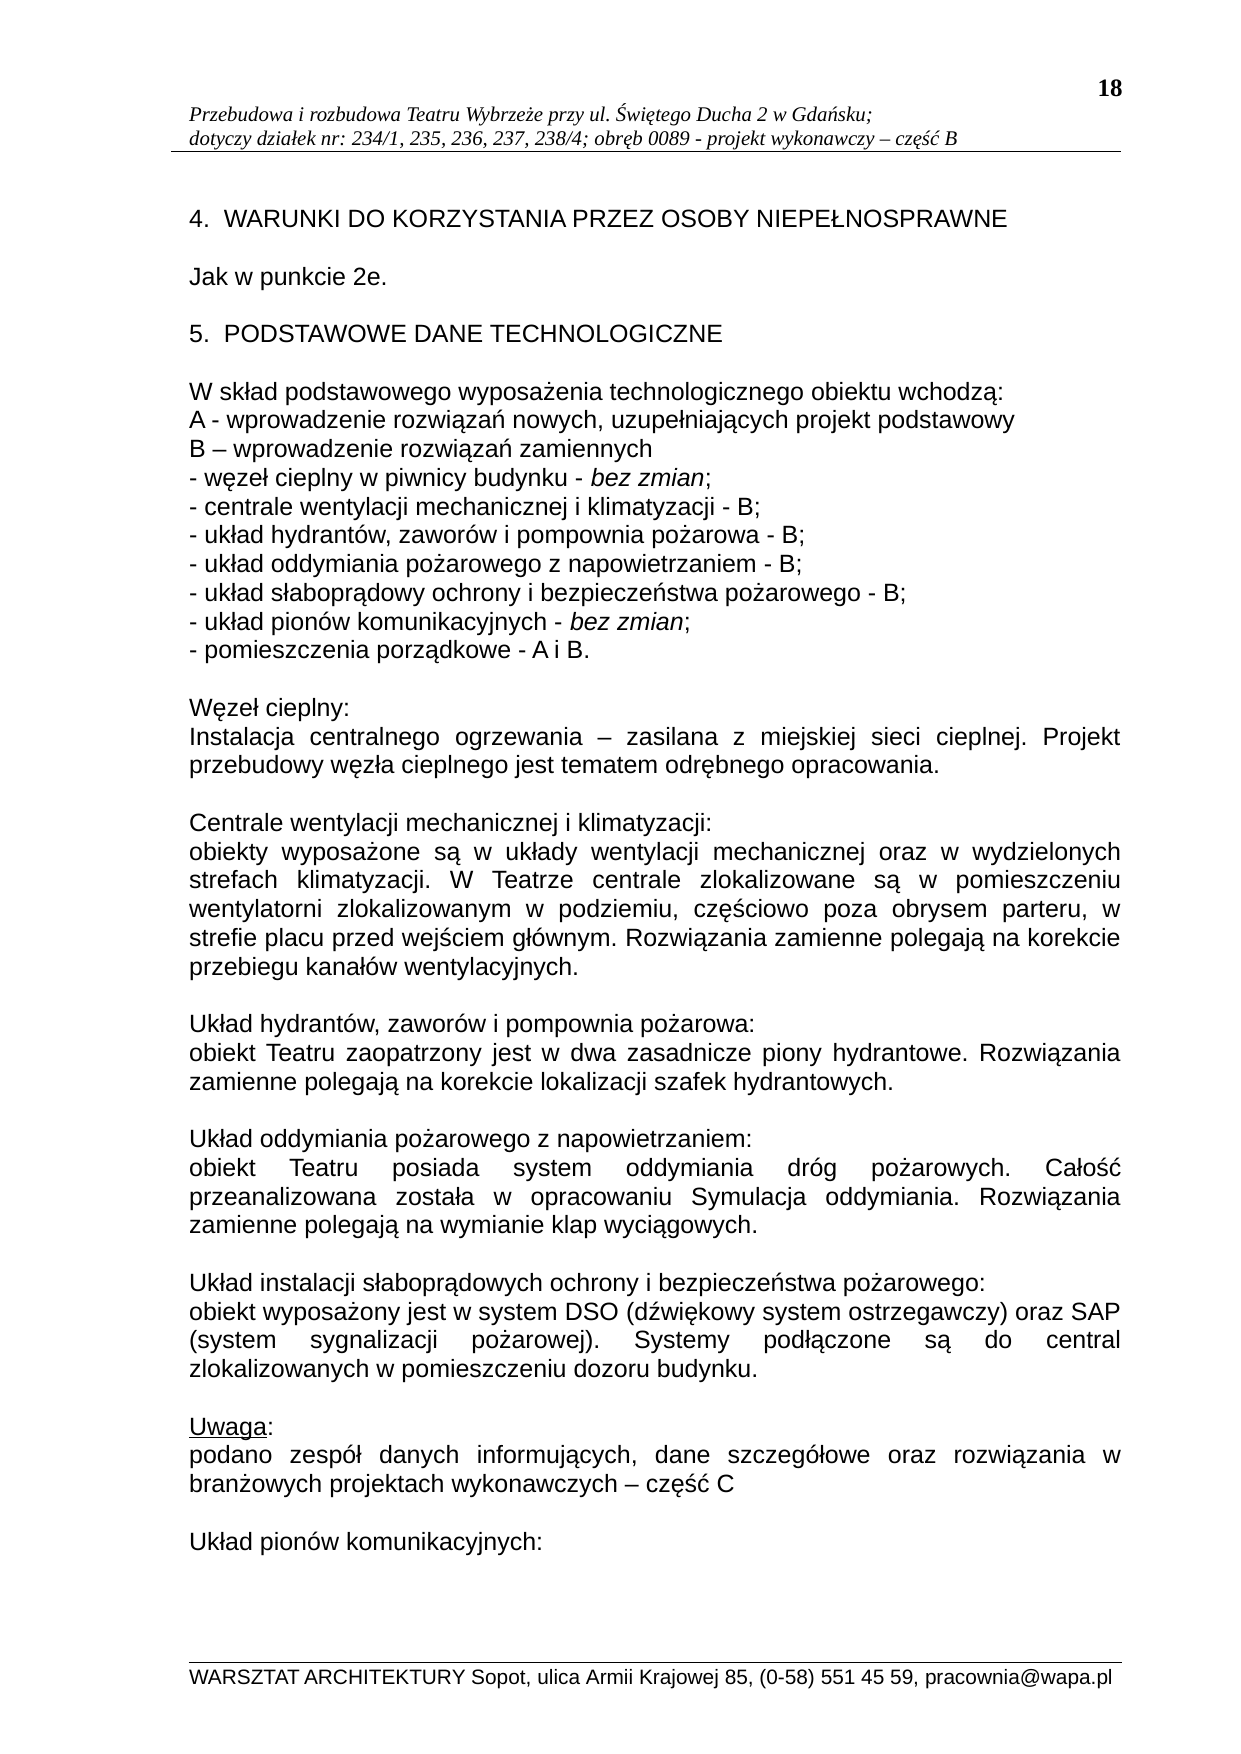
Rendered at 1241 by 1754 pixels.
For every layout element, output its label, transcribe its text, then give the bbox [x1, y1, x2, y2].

text - układ słaboprądowy ochrony i bezpieczeństwa pożarowego - B; [189, 578, 1122, 607]
text obiekt Teatru posiada system oddymiania dróg pożarowych. Całość przeanalizowana została w opracowaniu Symulacja oddymiania. Rozwiązania zamienne polegają na wymianie klap wyciągowych. [189, 1153, 1122, 1239]
text W skład podstawowego wyposażenia technologicznego obiektu wchodzą: [189, 377, 1122, 406]
text Centrale wentylacji mechanicznej i klimatyzacji: [189, 808, 1122, 837]
text podano zespół danych informujących, dane szczegółowe oraz rozwiązania w branżowych projektach wykonawczych – część C [189, 1441, 1122, 1498]
text 5. PODSTAWOWE DANE TECHNOLOGICZNE [189, 319, 1122, 348]
text - centrale wentylacji mechanicznej i klimatyzacji - B; [189, 492, 1122, 521]
text Instalacja centralnego ogrzewania – zasilana z miejskiej sieci cieplnej. Projekt przebudowy węzła cieplnego jest tematem odrębnego opracowania. [189, 722, 1122, 779]
text Uwaga: [189, 1412, 1122, 1441]
text obiekty wyposażone są w układy wentylacji mechanicznej oraz w wydzielonych strefach klimatyzacji. W Teatrze centrale zlokalizowane są w pomieszczeniu wentylatorni zlokalizowanym w podziemiu, częściowo poza obrysem parteru, w strefie placu przed wejściem głównym. Rozwiązania zamienne polegają na korekcie przebiegu kanałów wentylacyjnych. [189, 837, 1122, 981]
text A - wprowadzenie rozwiązań nowych, uzupełniających projekt podstawowy [189, 406, 1122, 434]
text - układ hydrantów, zaworów i pompownia pożarowa - B; [189, 521, 1122, 549]
text 4. WARUNKI DO KORZYSTANIA PRZEZ OSOBY NIEPEŁNOSPRAWNE [189, 204, 1122, 233]
text B – wprowadzenie rozwiązań zamiennych [189, 434, 1122, 463]
text Układ pionów komunikacyjnych: [189, 1527, 1122, 1556]
text Układ oddymiania pożarowego z napowietrzaniem: [189, 1124, 1122, 1153]
text Węzeł cieplny: [189, 693, 1122, 722]
text obiekt wyposażony jest w system DSO (dźwiękowy system ostrzegawczy) oraz SAP (system sygnalizacji pożarowej). Systemy podłączone są do central zlokalizowanych w pomieszczeniu dozoru budynku. [189, 1297, 1122, 1383]
text obiekt Teatru zaopatrzony jest w dwa zasadnicze piony hydrantowe. Rozwiązania zamienne polegają na korekcie lokalizacji szafek hydrantowych. [189, 1038, 1122, 1096]
text - pomieszczenia porządkowe - A i B. [189, 636, 1122, 664]
text - układ pionów komunikacyjnych - bez zmian; [189, 607, 1122, 636]
text - układ oddymiania pożarowego z napowietrzaniem - B; [189, 549, 1122, 578]
text Układ hydrantów, zaworów i pompownia pożarowa: [189, 1009, 1122, 1038]
text Układ instalacji słaboprądowych ochrony i bezpieczeństwa pożarowego: [189, 1268, 1122, 1297]
text Jak w punkcie 2e. [189, 262, 1122, 291]
text - węzeł cieplny w piwnicy budynku - bez zmian; [189, 463, 1122, 492]
